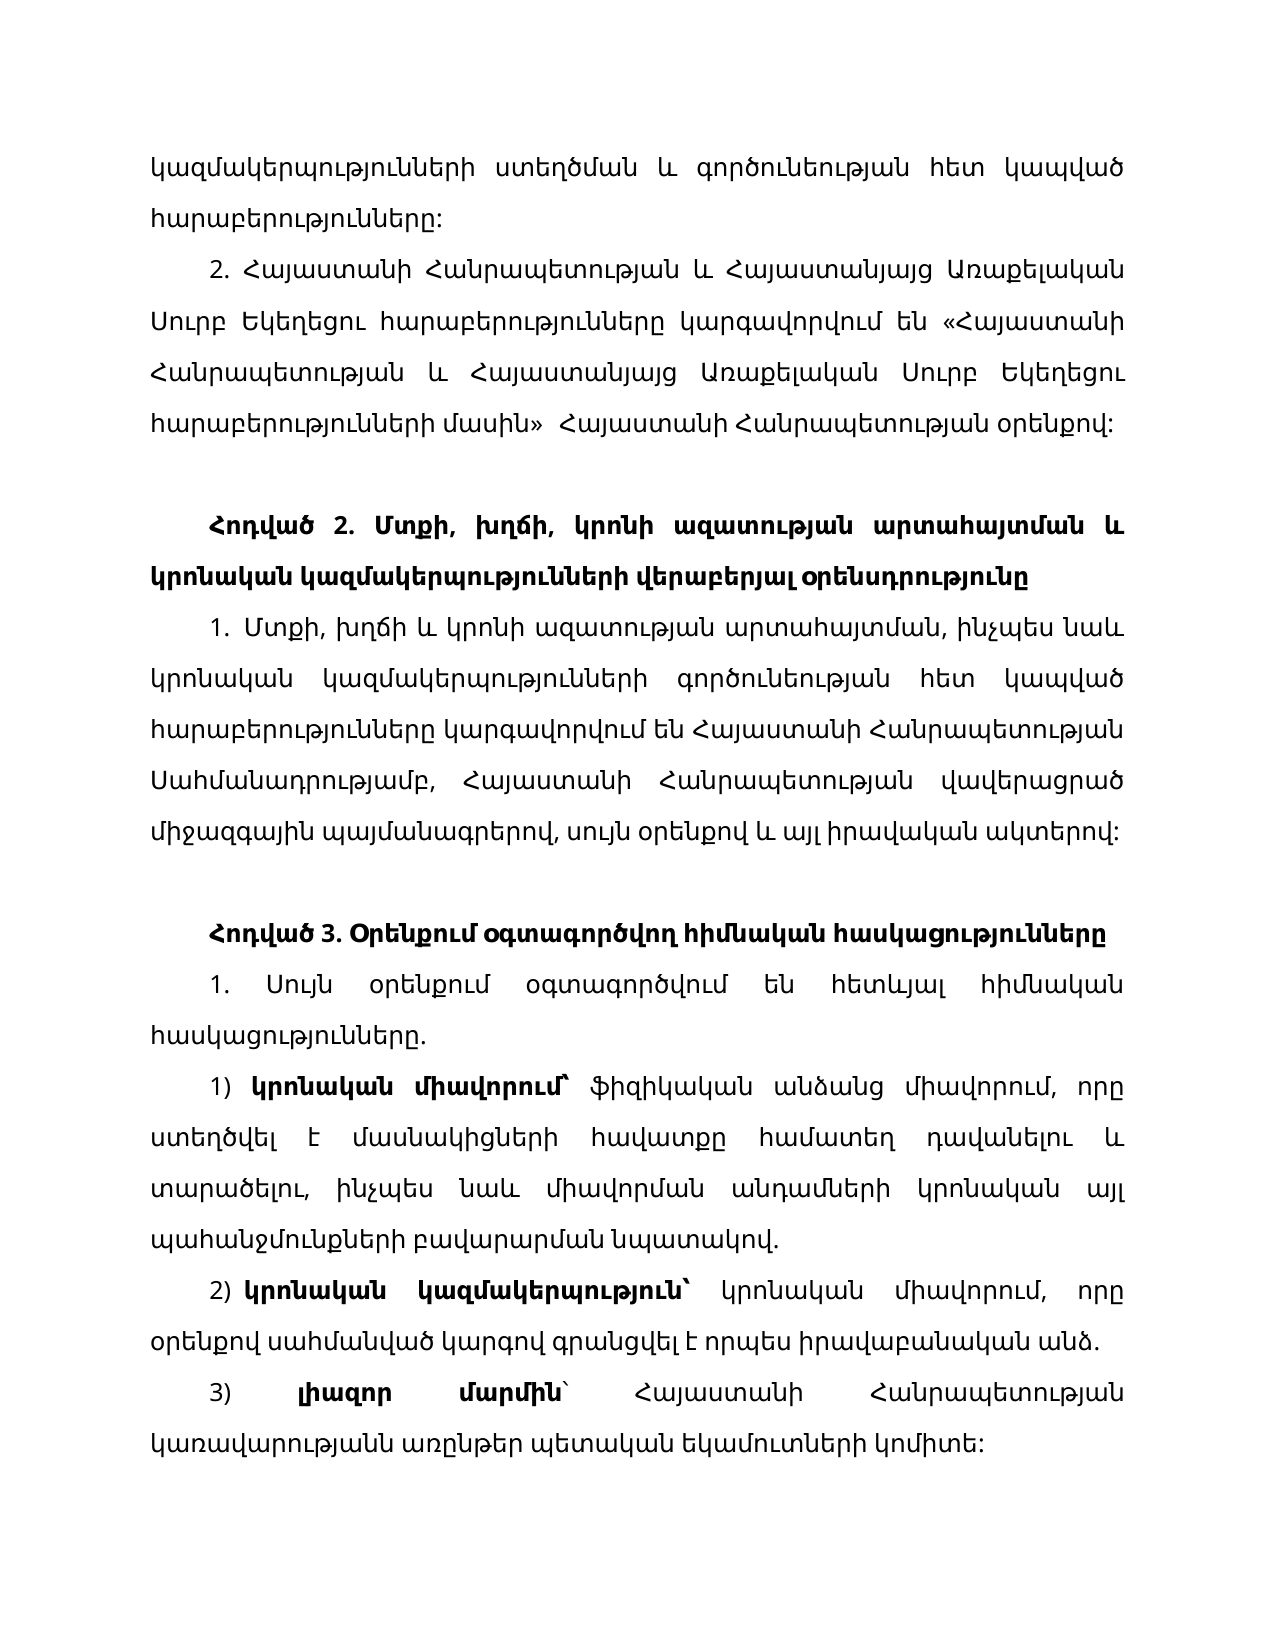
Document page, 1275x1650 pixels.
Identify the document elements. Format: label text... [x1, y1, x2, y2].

text 1. Սույն օրենքում օգտագործվում են հետևյալ հիմնական հասկացությունները. [150, 967, 1125, 1052]
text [150, 150, 1125, 235]
text 3) լիազոր մարմին՝ Հայաստանի Հանրապետության կառավարությանն առընթեր պետական եկամուտների կոմիտե: [150, 1375, 1125, 1460]
text 1) կրոնական միավորում՝ ֆիզիկական անձանց միավորում, որը ստեղծվել է մասնակիցների հավատքը համատեղ դավանելու և տարածելու, ինչպես նաև միավորման անդամների կրոնական այլ պահանջմունքների բավարարման նպատակով. [150, 1069, 1125, 1256]
text 2. Հայաստանի Հանրապետության և Հայաստանյայց Առաքելական Սուրբ Եկեղեցու հարաբերությունները կարգավորվում են «Հայաստանի Հանրապետության և Հայաստանյայց Առաքելական Սուրբ Եկեղեցու հարաբերությունների մասին» Հայաստանի Հանրապետության օրենքով: [150, 252, 1125, 439]
text Հոդված 2. Մտքի, խղճի, կրոնի ազատության արտահայտման և կրոնական կազմակերպությունների վերաբերյալ օրենսդրությունը [150, 507, 1125, 592]
text Հոդված 3. Օրենքում օգտագործվող հիմնական հասկացությունները [150, 916, 1125, 950]
text 2) կրոնական կազմակերպություն՝ կրոնական միավորում, որը օրենքով սահմանված կարգով գրանցվել է որպես իրավաբանական անձ. [150, 1273, 1125, 1358]
list Մտքի, խղճի և կրոնի ազատության արտահայտման, ինչպես նաև կրոնական կազմակերպությունների գործունեության հետ կապված հարաբերությունները կարգավորվում են Հայաստանի Հանրապետության Սահմանադրությամբ, Հայաստանի Հանրապետության վավերացրած միջազգային պայմանագրերով, սույն օրենքով և այլ իրավական ակտերով: [150, 609, 1125, 848]
